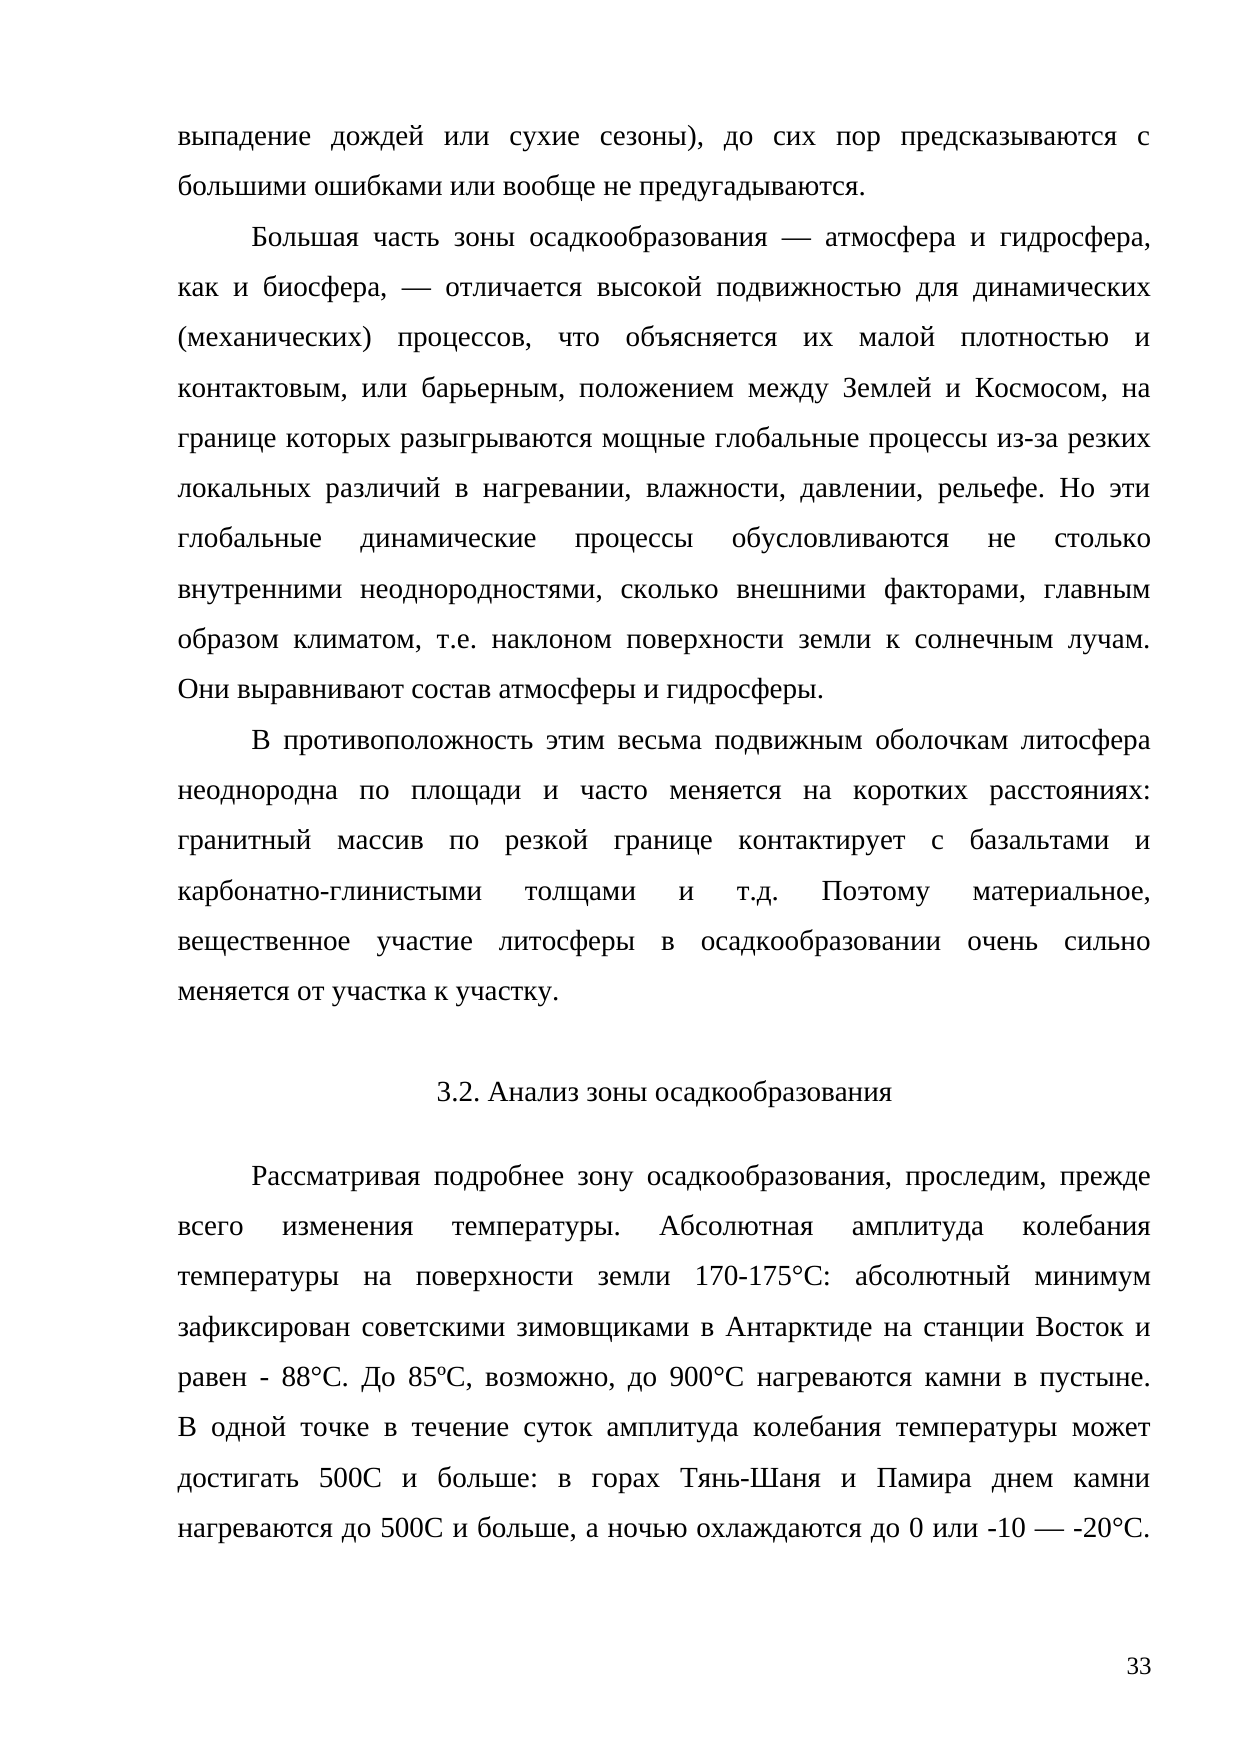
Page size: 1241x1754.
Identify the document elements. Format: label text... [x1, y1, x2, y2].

subtitle 3.2. Анализ зоны осадкообразования [177, 1074, 1152, 1107]
text В противоположность этим весьма подвижным оболочкам литосфера неоднородна по площади и часто меняется на коротких расстояниях: гранитный массив по резкой границе контактирует с базальтами и карбонатно-глинистыми толщами и т.д. Поэтому материальное, вещественное участие литосферы в осадкообразовании очень сильно меняется от участка к участку. [177, 722, 1152, 1007]
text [177, 118, 1152, 202]
text Большая часть зоны осадкообразования — атмосфера и гидросфера, как и биосфера, — отличается высокой подвижностью для динамических (механических) процессов, что объясняется их малой плотностью и контактовым, или барьерным, положением между Землей и Космосом, на границе которых разыгрываются мощные глобальные процессы из-за резких локальных различий в нагревании, влажности, давлении, рельефе. Но эти глобальные динамические процессы обусловливаются не столько внутренними неоднородностями, сколько внешними факторами, главным образом климатом, т.е. наклоном поверхности земли к солнечным лучам. Они выравнивают состав атмосферы и гидросферы. [177, 219, 1152, 705]
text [177, 1158, 1152, 1543]
